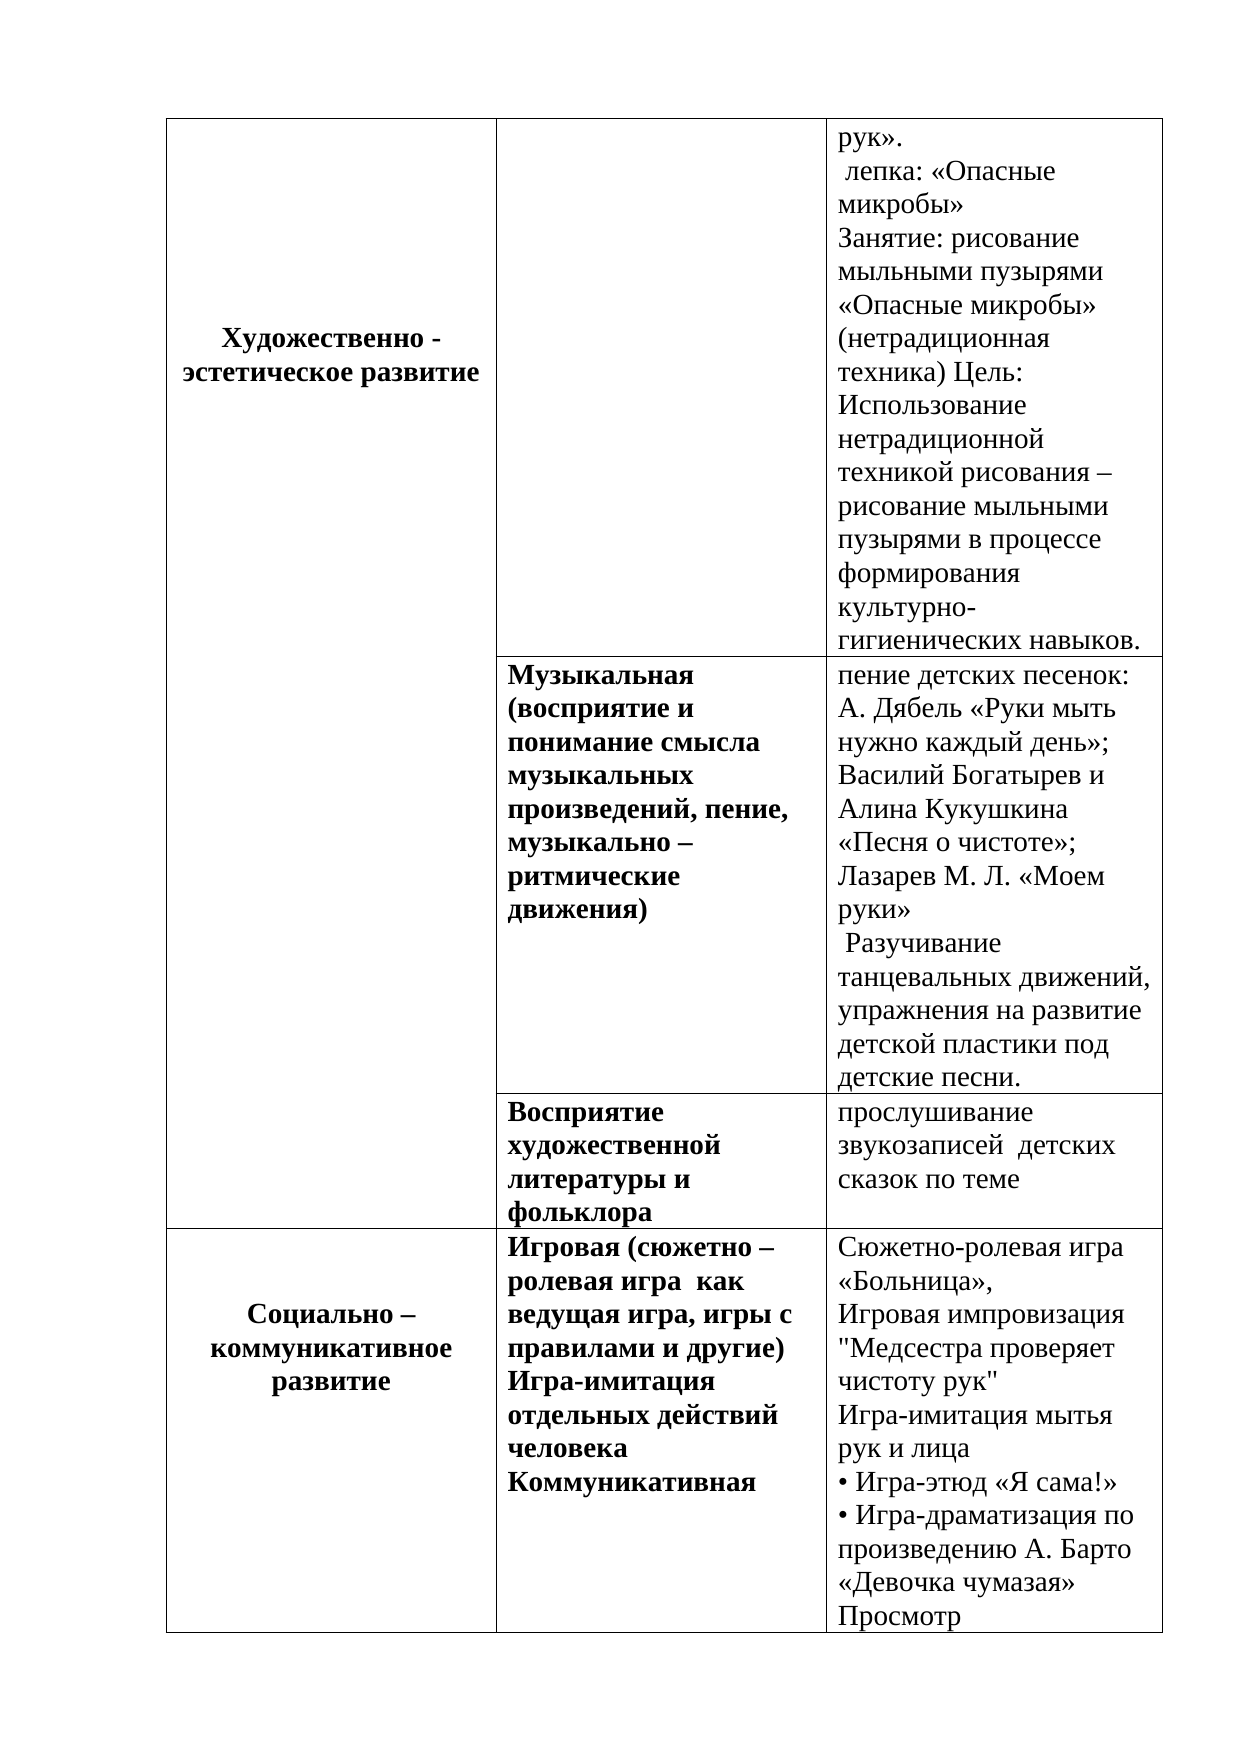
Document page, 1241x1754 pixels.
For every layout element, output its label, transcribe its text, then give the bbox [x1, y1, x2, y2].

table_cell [497, 1229, 826, 1632]
table_cell Музыкальная (восприятие и понимание смысла музыкальных произведений, пение, музыкально – ритмические движения) [497, 657, 826, 1093]
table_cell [827, 119, 1162, 656]
table_cell пение детских песенок: А. Дябель «Руки мыть нужно каждый день»; Василий Богатырев и Алина Кукушкина «Песня о чистоте»; Лазарев М. Л. «Моем руки» Разучивание танцевальных движений, упражнения на развитие детской пластики под детские песни. [827, 657, 1162, 1093]
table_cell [167, 1229, 496, 1632]
table_cell Восприятие художественной литературы и фольклора [497, 1094, 826, 1228]
table_cell прослушивание звукозаписей детских сказок по теме [827, 1094, 1162, 1228]
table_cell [167, 119, 496, 1228]
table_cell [497, 119, 826, 656]
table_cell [827, 1229, 1162, 1632]
